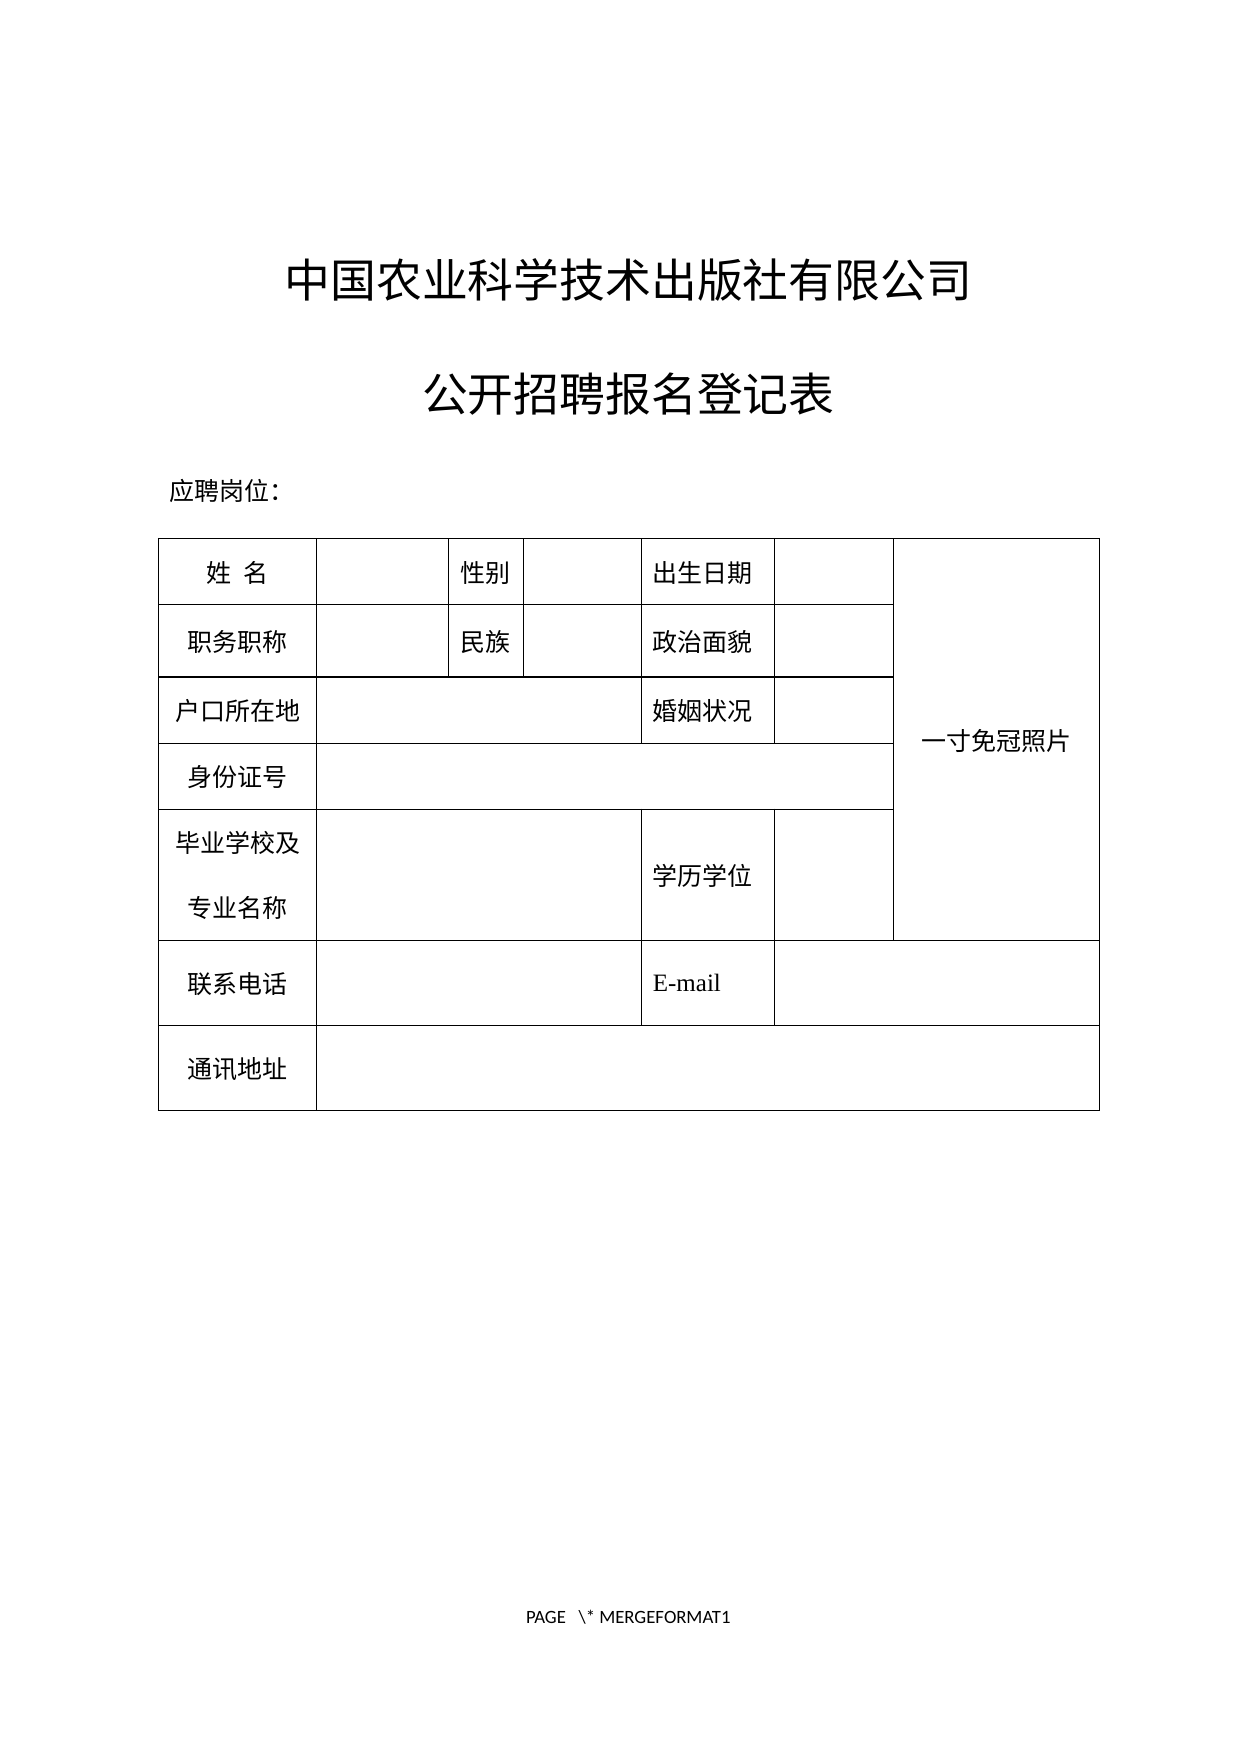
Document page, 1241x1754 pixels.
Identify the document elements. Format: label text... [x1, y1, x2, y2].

table_cell [775, 941, 1099, 1024]
text 应聘岗位： [169, 457, 1087, 522]
table_cell 政治面貌 [642, 605, 774, 676]
text 公开招聘报名登记表 [169, 343, 1087, 440]
table_cell 毕业学校及 专业名称 [159, 810, 316, 939]
table_cell [775, 605, 893, 676]
text 中国农业科学技术出版社有限公司 [169, 229, 1087, 327]
table_cell 联系电话 [159, 941, 316, 1024]
table_cell [317, 1026, 1099, 1109]
table_header [524, 539, 641, 604]
table_cell 职务职称 [159, 605, 316, 676]
table_cell [317, 744, 893, 808]
table_cell 学历学位 [642, 810, 774, 939]
table_cell [317, 678, 641, 742]
table_cell [317, 941, 641, 1024]
table_header 出生日期 [642, 539, 774, 604]
table_cell 民族 [449, 605, 523, 676]
table_cell E-mail [642, 941, 774, 1024]
table_header 性别 [449, 539, 523, 604]
table_header 姓 名 [159, 539, 316, 604]
table_cell 婚姻状况 [642, 678, 774, 742]
table_cell [317, 605, 448, 676]
table_header [775, 539, 893, 604]
table_cell [775, 810, 893, 939]
table_header [317, 539, 448, 604]
table_cell 通讯地址 [159, 1026, 316, 1109]
table_header 一寸免冠照片 [894, 539, 1099, 939]
table_cell [775, 678, 893, 742]
table_cell 身份证号 [159, 744, 316, 808]
table_cell [317, 810, 641, 939]
table_cell [524, 605, 641, 676]
table_cell 户口所在地 [159, 678, 316, 742]
